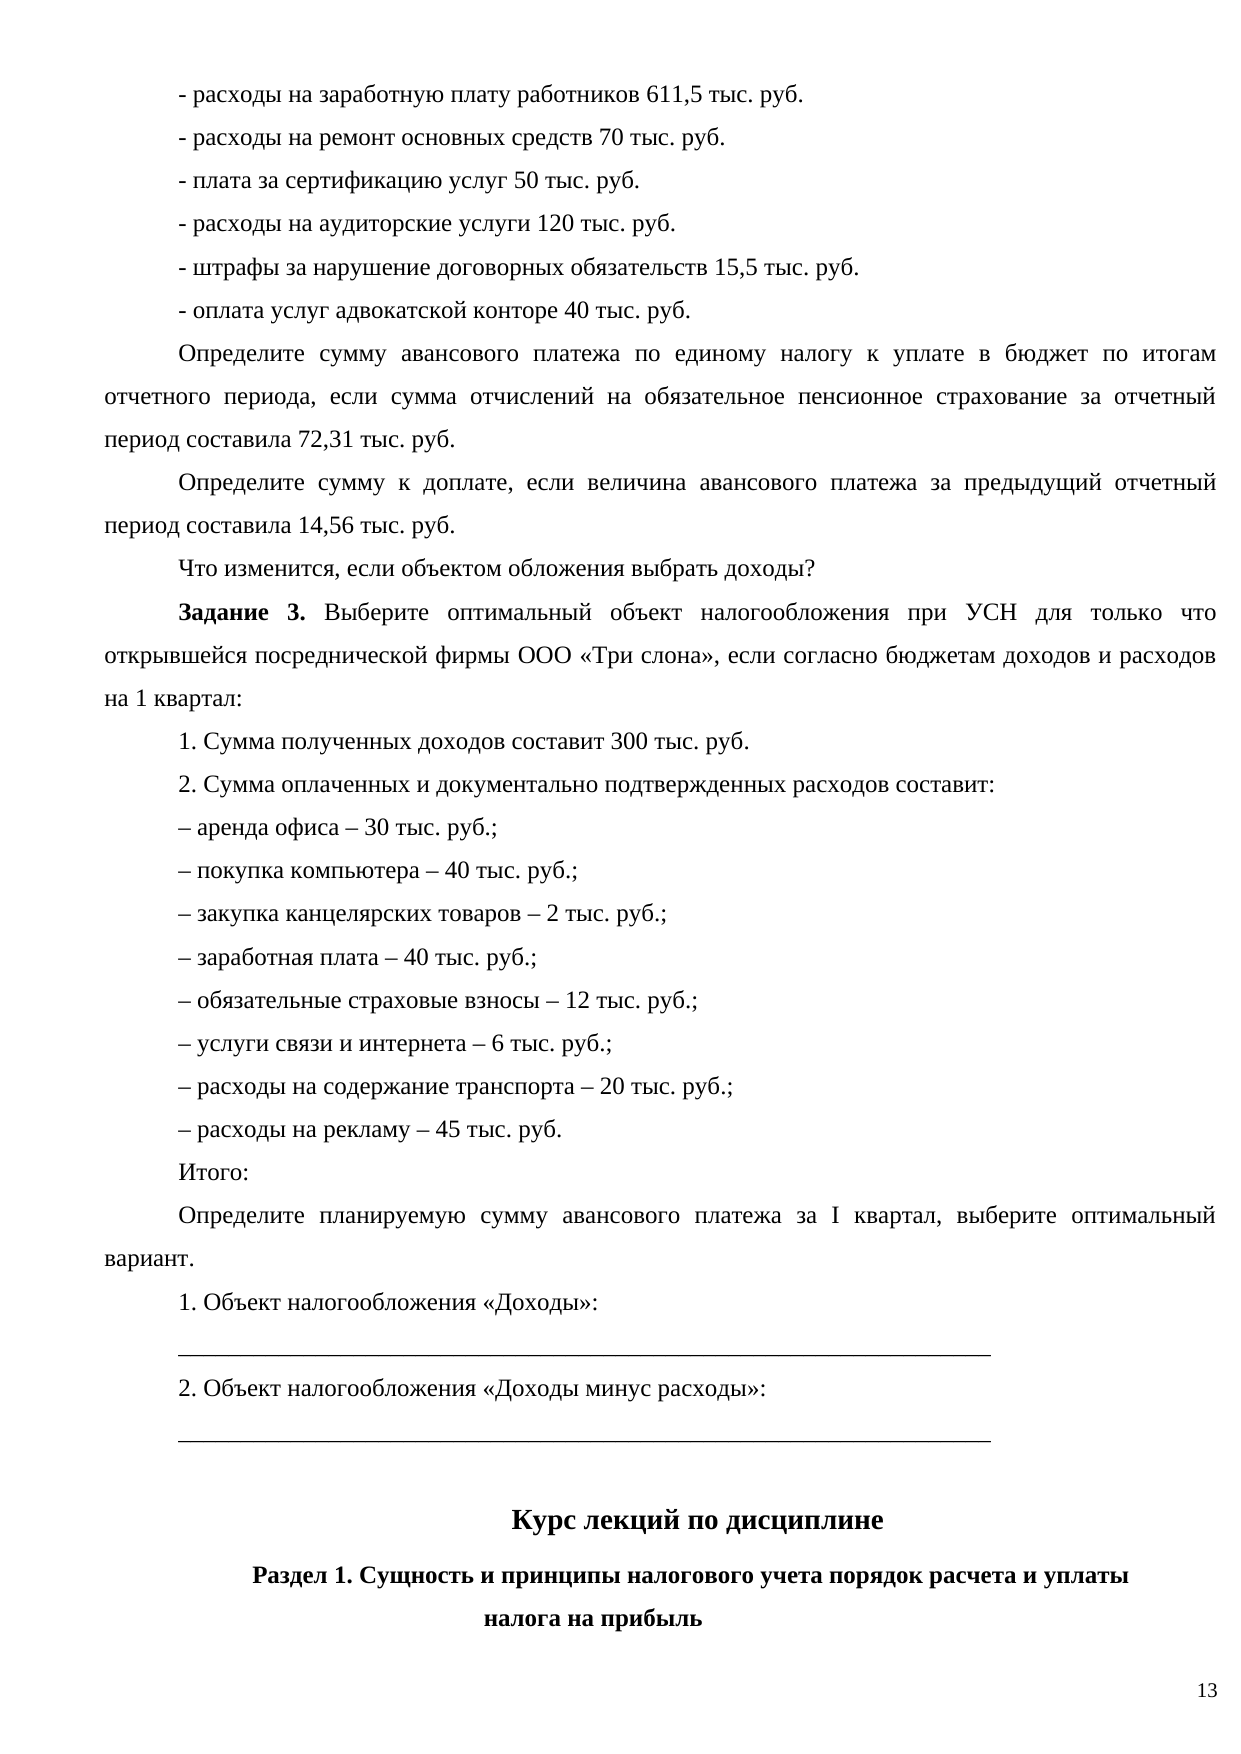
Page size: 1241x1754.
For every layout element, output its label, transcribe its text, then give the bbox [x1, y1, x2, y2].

text Задание 3. Выберите оптимальный объект налогообложения при УСН для только что открывшейся посреднической фирмы ООО «Три слона», если согласно бюджетам доходов и расходов на 1 квартал: [104, 597, 1217, 712]
text 1. Сумма полученных доходов составит 300 тыс. руб. [104, 726, 1217, 755]
text 1. Объект налогообложения «Доходы»: [104, 1287, 1217, 1315]
text Определите планируемую сумму авансового платежа за I квартал, выберите оптимальный вариант. [104, 1200, 1217, 1272]
text Что изменится, если объектом обложения выбрать доходы? [104, 553, 1217, 582]
text – расходы на содержание транспорта – 20 тыс. руб.; [104, 1071, 1217, 1100]
text – обязательные страховые взносы – 12 тыс. руб.; [104, 985, 1217, 1013]
text - расходы на ремонт основных средств 70 тыс. руб. [104, 122, 1217, 151]
text – расходы на рекламу – 45 тыс. руб. [104, 1114, 1217, 1143]
text _________________________________________________________________ [104, 1330, 1217, 1358]
text – услуги связи и интернета – 6 тыс. руб.; [104, 1028, 1217, 1057]
text – покупка компьютера – 40 тыс. руб.; [104, 855, 1217, 884]
text Итого: [104, 1157, 1217, 1186]
text 2. Сумма оплаченных и документально подтвержденных расходов составит: [104, 769, 1217, 798]
text - расходы на заработную плату работников 611,5 тыс. руб. [104, 79, 1217, 108]
text - расходы на аудиторские услуги 120 тыс. руб. [104, 208, 1217, 237]
text – закупка канцелярских товаров – 2 тыс. руб.; [104, 898, 1217, 927]
text – заработная плата – 40 тыс. руб.; [104, 942, 1217, 970]
text – аренда офиса – 30 тыс. руб.; [104, 812, 1217, 841]
text - штрафы за нарушение договорных обязательств 15,5 тыс. руб. [104, 252, 1217, 280]
text Определите сумму к доплате, если величина авансового платежа за предыдущий отчетный период составила 14,56 тыс. руб. [104, 467, 1217, 539]
text - оплата услуг адвокатской конторе 40 тыс. руб. [104, 295, 1217, 323]
text Курс лекций по дисциплине [104, 1502, 1217, 1536]
subtitle Раздел 1. Сущность и принципы налогового учета порядок расчета и уплаты налога на прибыль [252, 1560, 1170, 1632]
text 2. Объект налогообложения «Доходы минус расходы»: [104, 1373, 1217, 1402]
text - плата за сертификацию услуг 50 тыс. руб. [104, 165, 1217, 194]
text _________________________________________________________________ [104, 1416, 1217, 1445]
text Определите сумму авансового платежа по единому налогу к уплате в бюджет по итогам отчетного периода, если сумма отчислений на обязательное пенсионное страхование за отчетный период составила 72,31 тыс. руб. [104, 338, 1217, 453]
